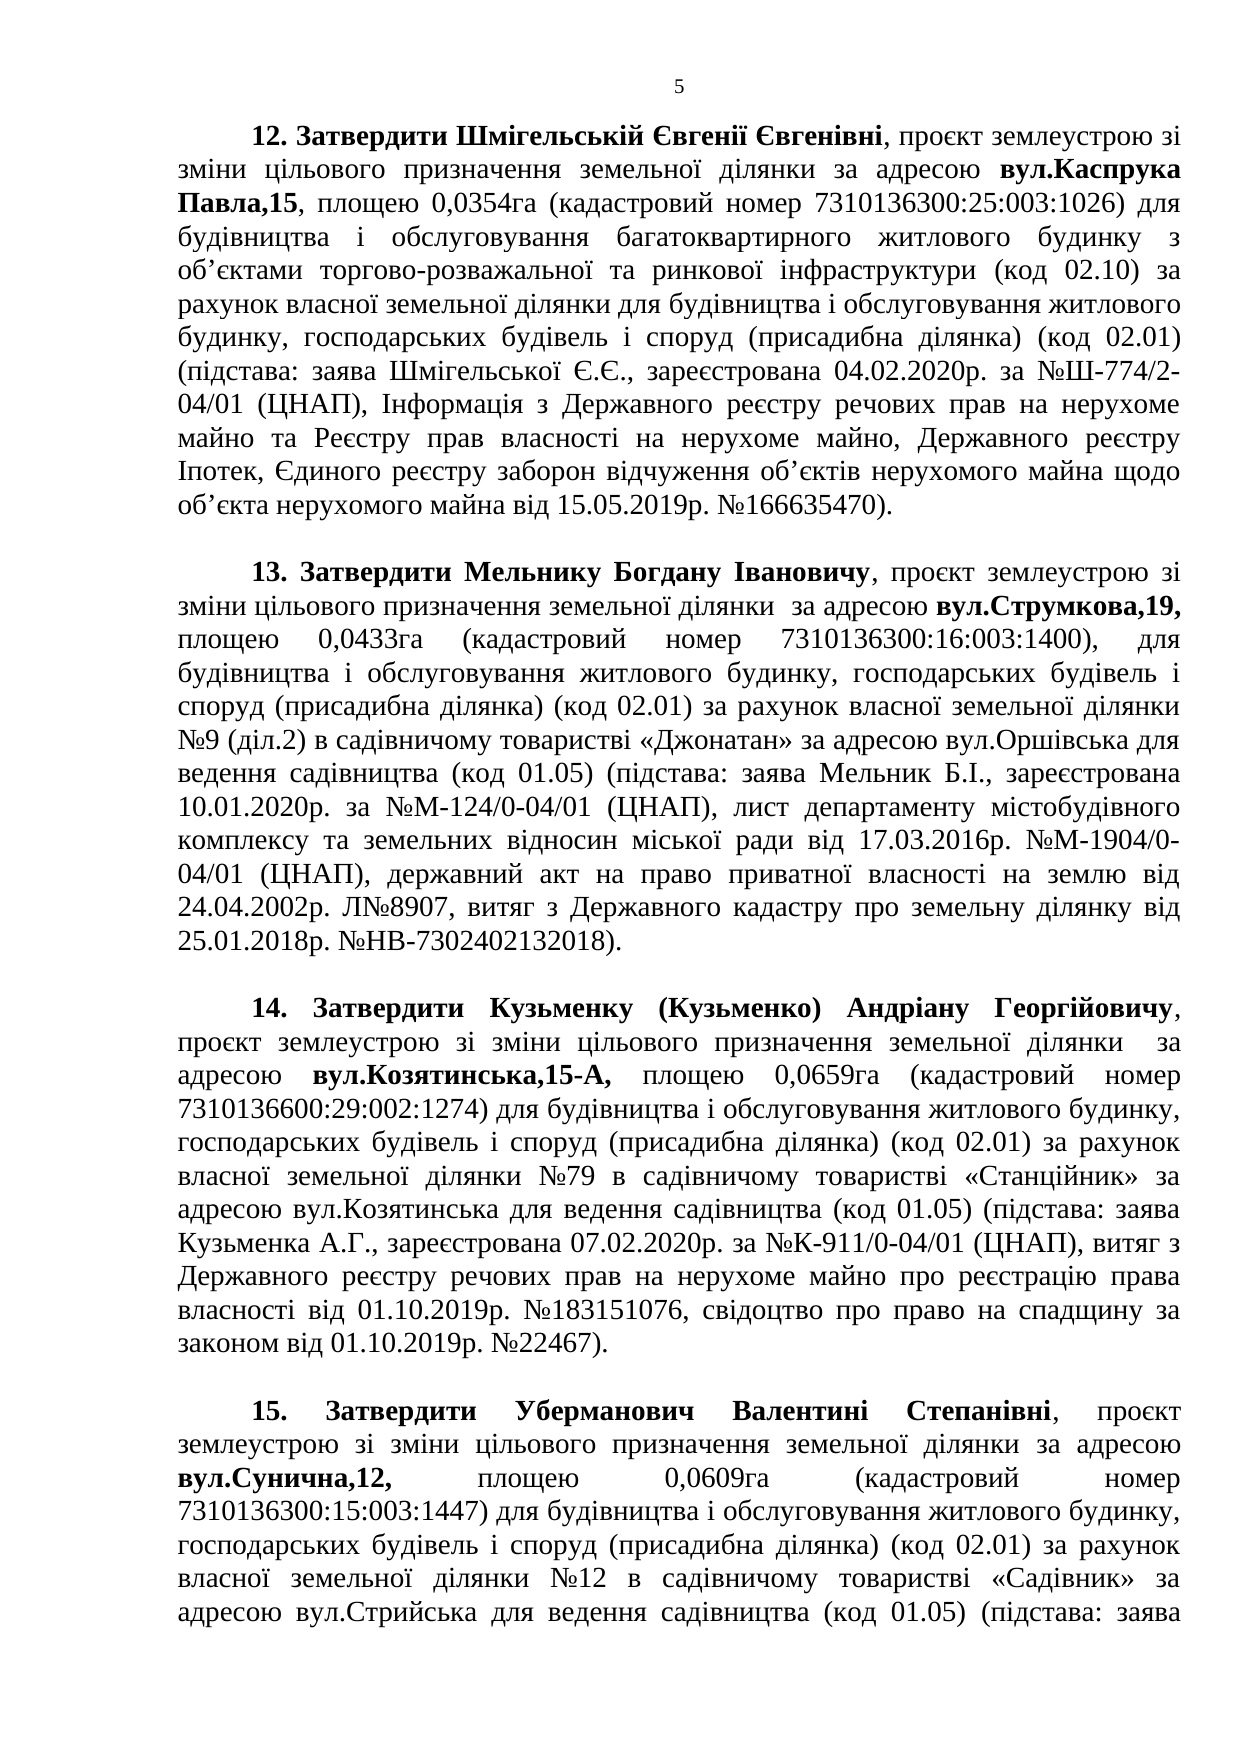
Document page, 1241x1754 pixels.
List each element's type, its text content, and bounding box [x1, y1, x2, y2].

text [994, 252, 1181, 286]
text 13. Затвердити Мельнику Богдану Івановичу, проєкт землеустрою зі зміни цільового призначення земельної ділянки за адресою вул.Струмкова,19, площею 0,0433га (кадастровий номер 7310136300:16:003:1400), для будівництва і обслуговування житлового будинку, господарських будівель і споруд (присадибна ділянка) (код 02.01) за рахунок власної земельної ділянки №9 (діл.2) в садівничому товаристві «Джонатан» за адресою вул.Оршівська для ведення садівництва (код 01.05) (підстава: заява Мельник Б.І., зареєстрована 10.01.2020р. за №М-124/0-04/01 (ЦНАП), лист департаменту містобудівного комплексу та земельних відносин міської ради від 17.03.2016р. №М-1904/0-04/01 (ЦНАП), державний акт на право приватної власності на землю від 24.04.2002р. Л№8907, витяг з Державного кадастру про земельну ділянку від 25.01.2018р. №НВ-7302402132018). [177, 554, 1181, 957]
text 12. Затвердити Шмігельській Євгенії Євгенівні, проєкт землеустрою зі зміни цільового призначення земельної ділянки за адресою вул.Каспрука Павла,15, площею 0,0354га (кадастровий номер 7310136300:25:003:1026) для будівництва і обслуговування багатоквартирного житлового будинку з об’єктами торгово-розважальної та ринкової інфраструктури (код 02.10) за рахунок власної земельної ділянки для будівництва і обслуговування житлового будинку, господарських будівель і споруд (присадибна ділянка) (код 02.01) (підстава: заява Шмігельської Є.Є., зареєстрована 04.02.2020р. за №Ш-774/2-04/01 (ЦНАП), Інформація з Державного реєстру речових прав на нерухоме майно та Реєстру прав власності на нерухоме майно, Державного реєстру Іпотек, Єдиного реєстру заборон відчуження об’єктів нерухомого майна щодо об’єкта нерухомого майна від 15.05.2019р. №166635470). [177, 319, 1181, 521]
text 12. Затвердити Шмігельській Євгенії Євгенівні, проєкт землеустрою зі зміни цільового призначення земельної ділянки за адресою вул.Каспрука Павла,15, площею 0,0354га (кадастровий номер 7310136300:25:003:1026) для будівництва і обслуговування багатоквартирного житлового будинку з об’єктами торгово-розважальної та ринкової інфраструктури (код 02.10) за рахунок власної земельної ділянки для будівництва і обслуговування житлового будинку, господарських будівель і споруд (присадибна ділянка) (код 02.01) (підстава: заява Шмігельської Є.Є., зареєстрована 04.02.2020р. за №Ш-774/2-04/01 (ЦНАП), Інформація з Державного реєстру речових прав на нерухоме майно та Реєстру прав власності на нерухоме майно, Державного реєстру Іпотек, Єдиного реєстру заборон відчуження об’єктів нерухомого майна щодо об’єкта нерухомого майна від 15.05.2019р. №166635470). [177, 118, 1181, 219]
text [177, 1393, 1181, 1627]
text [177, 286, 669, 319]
text 14. Затвердити Кузьменку (Кузьменко) Андріану Георгійовичу, проєкт землеустрою зі зміни цільового призначення земельної ділянки за адресою вул.Козятинська,15-А, площею 0,0659га (кадастровий номер 7310136600:29:002:1274) для будівництва і обслуговування житлового будинку, господарських будівель і споруд (присадибна ділянка) (код 02.01) за рахунок власної земельної ділянки №79 в садівничому товаристві «Станційник» за адресою вул.Козятинська для ведення садівництва (код 01.05) (підстава: заява Кузьменка А.Г., зареєстрована 07.02.2020р. за №К-911/0-04/01 (ЦНАП), витяг з Державного реєстру речових прав на нерухоме майно про реєстрацію права власності від 01.10.2019р. №183151076, свідоцтво про право на спадщину за законом від 01.10.2019р. №22467). [177, 990, 1181, 1359]
